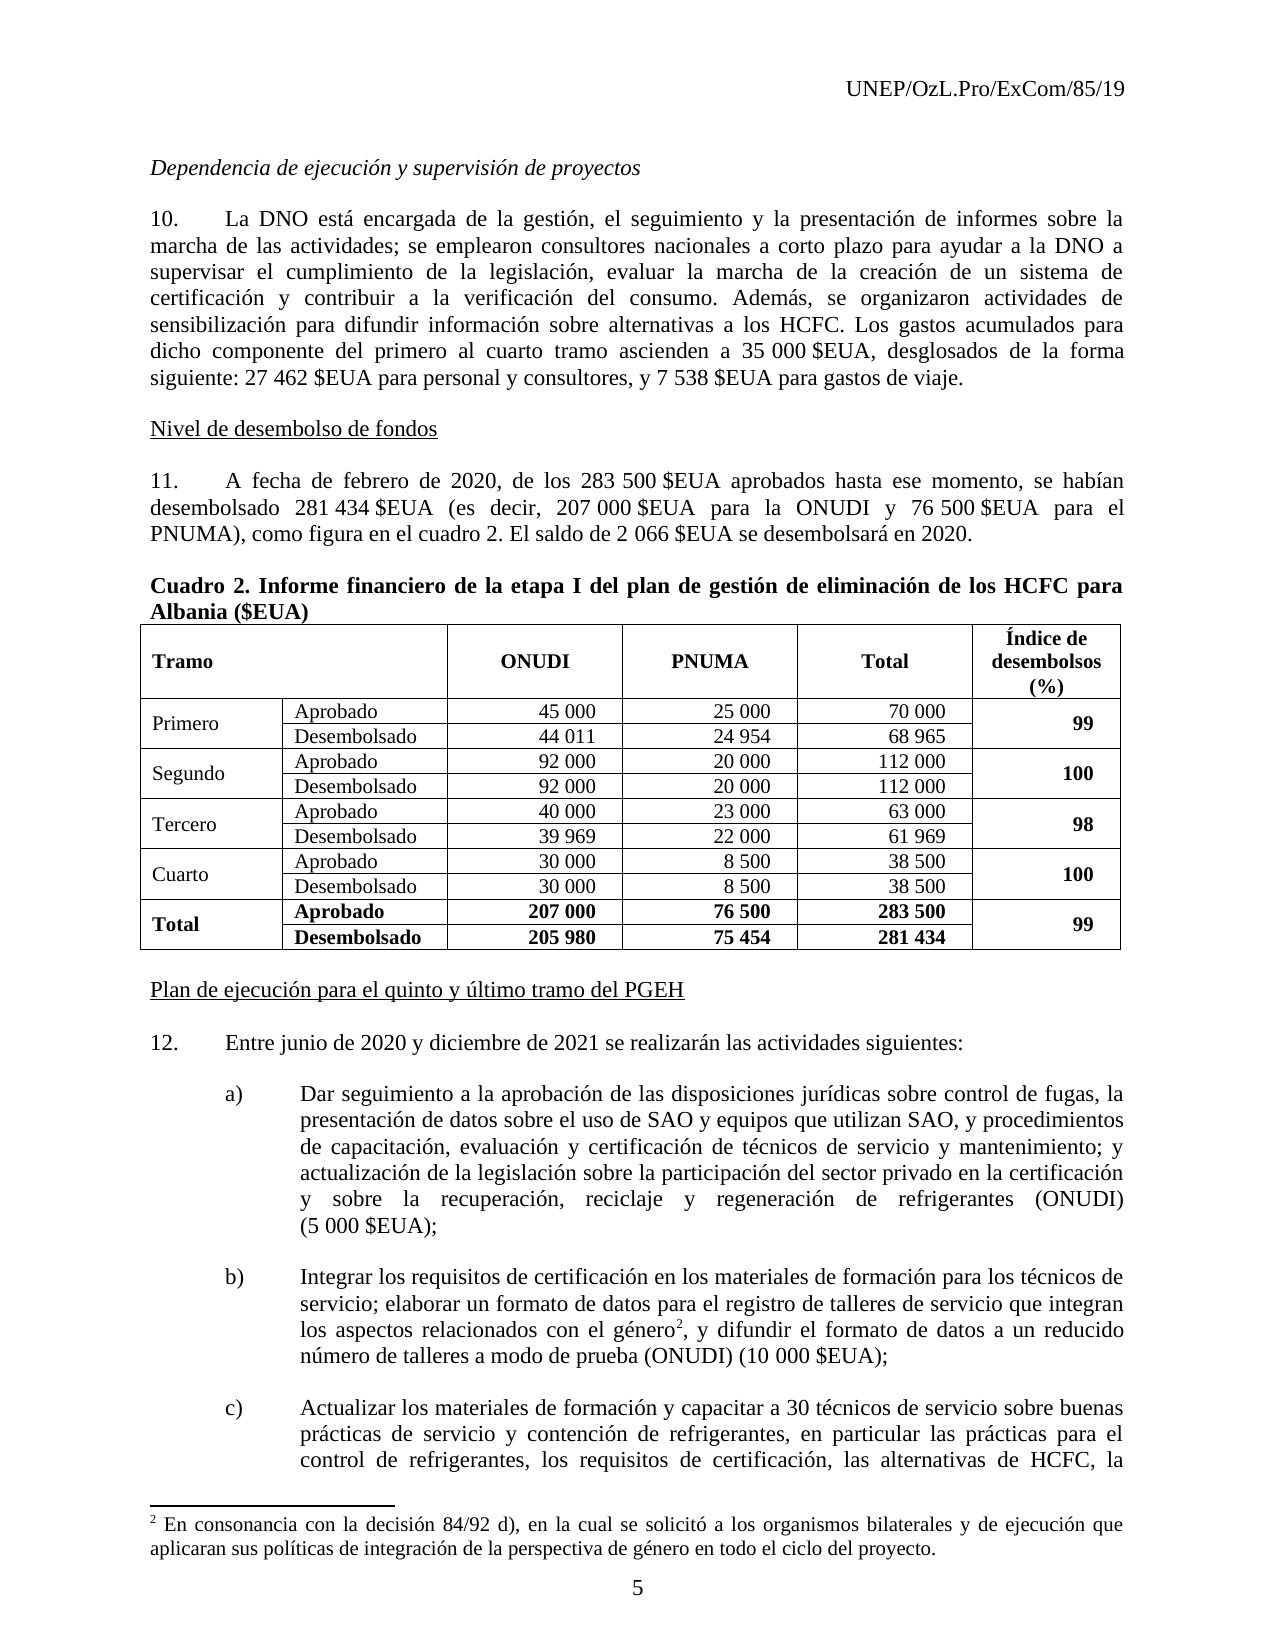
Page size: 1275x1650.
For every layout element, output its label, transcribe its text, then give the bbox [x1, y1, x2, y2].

table_cell 20 000 [623, 774, 797, 798]
table_cell 8 500 [623, 849, 797, 873]
table_cell 100 [973, 849, 1120, 898]
table_cell 22 000 [623, 824, 797, 848]
subtitle Dar seguimiento a la aprobación de las disposiciones jurídicas sobre control de fugas, la presentación de datos sobre el uso de SAO y equipos que utilizan SAO, y procedimientos de capacitación, evaluación y certificación de técnicos de servicio y mantenimiento; y actualización de la legislación sobre la participación del sector privado en la certificación y sobre la recuperación, reciclaje y regeneración de refrigerantes (ONUDI) (5 000 $EUA); [225, 1080, 1125, 1238]
table_cell Aprobado [283, 900, 447, 923]
table_cell 39 969 [448, 824, 622, 848]
table_header Total [798, 625, 972, 698]
table_cell Desembolsado [283, 874, 447, 898]
table_cell 76 500 [623, 900, 797, 923]
table_cell 75 454 [623, 925, 797, 949]
table_cell Desembolsado [283, 925, 447, 949]
table_cell Total [141, 900, 282, 949]
table_header Índice de desembolsos (%) [973, 625, 1120, 698]
table_cell 281 434 [798, 925, 972, 949]
table_cell 112 000 [798, 774, 972, 798]
table_cell 70 000 [798, 699, 972, 723]
table_cell 68 965 [798, 724, 972, 748]
table_cell 20 000 [623, 749, 797, 773]
table_header ONUDI [448, 625, 622, 698]
table_cell Aprobado [283, 749, 447, 773]
subtitle La DNO está encargada de la gestión, el seguimiento y la presentación de informes sobre la marcha de las actividades; se emplearon consultores nacionales a corto plazo para ayudar a la DNO a supervisar el cumplimiento de la legislación, evaluar la marcha de la creación de un sistema de certificación y contribuir a la verificación del consumo. Además, se organizaron actividades de sensibilización para difundir información sobre alternativas a los HCFC. Los gastos acumulados para dicho componente del primero al cuarto tramo ascienden a 35 000 $EUA, desglosados de la forma siguiente: 27 462 $EUA para personal y consultores, y 7 538 $EUA para gastos de viaje. [150, 205, 1125, 390]
table_cell 63 000 [798, 799, 972, 823]
table_cell 24 954 [623, 724, 797, 748]
table_cell 38 500 [798, 874, 972, 898]
table_cell Segundo [141, 749, 282, 798]
text Dependencia de ejecución y supervisión de proyectos [150, 154, 1125, 180]
table_header PNUMA [623, 625, 797, 698]
table_cell Cuarto [141, 849, 282, 898]
table_cell 98 [973, 799, 1120, 848]
table_cell 44 011 [448, 724, 622, 748]
table_cell 23 000 [623, 799, 797, 823]
table_cell 92 000 [448, 774, 622, 798]
table_cell 38 500 [798, 849, 972, 873]
table_cell 92 000 [448, 749, 622, 773]
table_cell 61 969 [798, 824, 972, 848]
table_cell 207 000 [448, 900, 622, 923]
table_cell Aprobado [283, 799, 447, 823]
text Cuadro 2. Informe financiero de la etapa I del plan de gestión de eliminación de los HCFC para Albania ($EUA) [150, 572, 1125, 624]
table_cell 99 [973, 900, 1120, 949]
table_cell Aprobado [283, 699, 447, 723]
table_cell 112 000 [798, 749, 972, 773]
table_cell Primero [141, 699, 282, 748]
table_cell Desembolsado [283, 824, 447, 848]
table_cell 45 000 [448, 699, 622, 723]
text Nivel de desembolso de fondos [150, 415, 1125, 441]
text Plan de ejecución para el quinto y último tramo del PGEH [150, 976, 1125, 1002]
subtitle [225, 1394, 1125, 1473]
table_cell 25 000 [623, 699, 797, 723]
table_cell 30 000 [448, 849, 622, 873]
table_cell 283 500 [798, 900, 972, 923]
table_cell 40 000 [448, 799, 622, 823]
subtitle A fecha de febrero de 2020, de los 283 500 $EUA aprobados hasta ese momento, se habían desembolsado 281 434 $EUA (es decir, 207 000 $EUA para la ONUDI y 76 500 $EUA para el PNUMA), como figura en el cuadro 2. El saldo de 2 066 $EUA se desembolsará en 2020. [150, 468, 1125, 547]
table_cell Desembolsado [283, 774, 447, 798]
table_header Tramo [141, 625, 447, 698]
table_cell Aprobado [283, 849, 447, 873]
table_cell Tercero [141, 799, 282, 848]
subtitle Integrar los requisitos de certificación en los materiales de formación para los técnicos de servicio; elaborar un formato de datos para el registro de talleres de servicio que integran los aspectos relacionados con el género, y difundir el formato de datos a un reducido número de talleres a modo de prueba (ONUDI) (10 000 $EUA); [225, 1263, 1125, 1369]
table_cell 99 [973, 699, 1120, 748]
table_cell Desembolsado [283, 724, 447, 748]
table_cell 100 [973, 749, 1120, 798]
table_cell 8 500 [623, 874, 797, 898]
table_cell 205 980 [448, 925, 622, 949]
subtitle Entre junio de 2020 y diciembre de 2021 se realizarán las actividades siguientes: [150, 1029, 1125, 1055]
table_cell 30 000 [448, 874, 622, 898]
